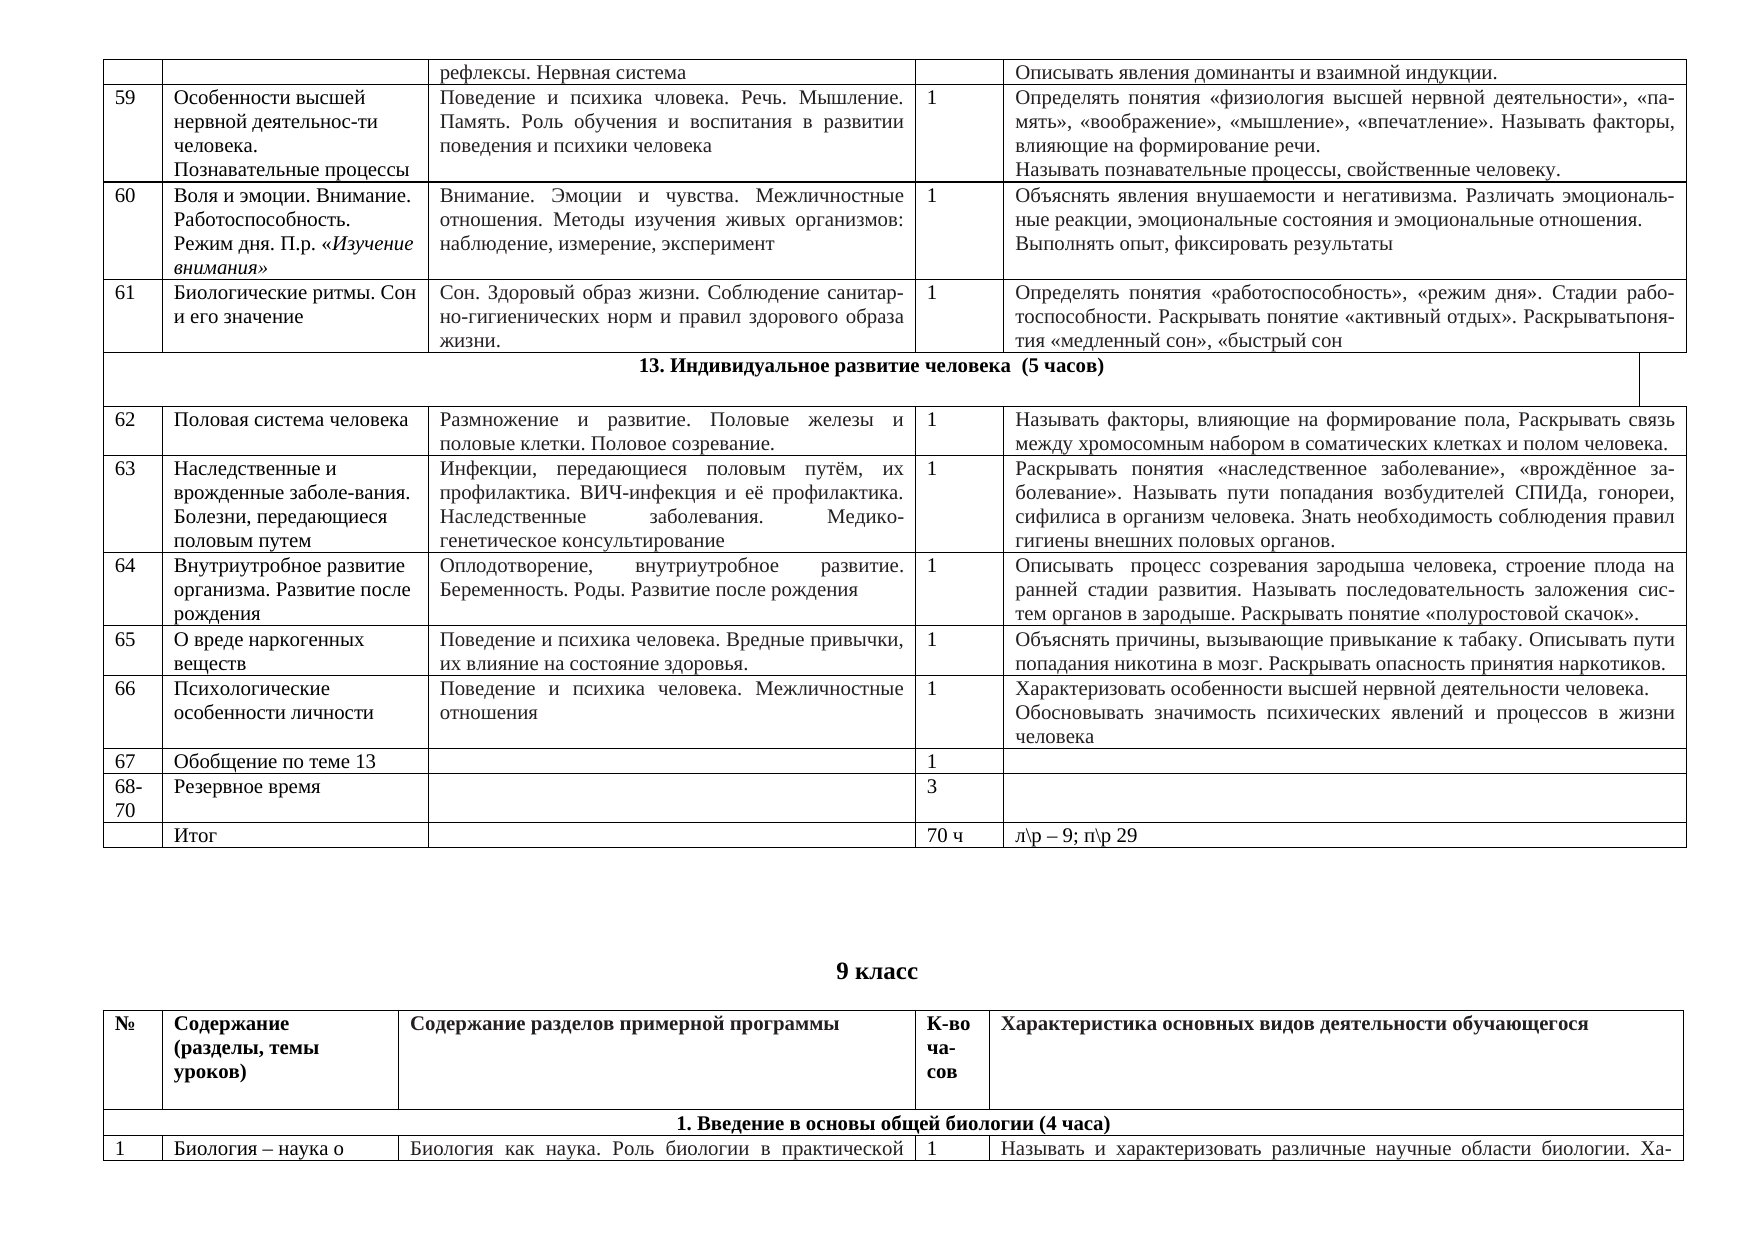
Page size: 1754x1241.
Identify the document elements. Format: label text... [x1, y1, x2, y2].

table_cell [1004, 60, 1686, 84]
table_cell Наследственные и врожденные заболе-вания. Болезни, передающиеся половым путем [163, 456, 428, 552]
table_cell Итог [163, 823, 428, 847]
table_header Характеристика основных видов деятельности обучающегося [990, 1011, 1683, 1109]
table_cell Резервное время [163, 774, 428, 822]
table_cell Особенности высшей нервной деятельнос-ти человека. Познавательные процессы [163, 85, 428, 181]
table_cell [163, 1136, 398, 1159]
table_cell 68-70 [104, 774, 162, 822]
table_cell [163, 60, 428, 84]
table_cell 1 [916, 749, 1003, 773]
table_cell Объяснять причины, вызывающие привыкание к табаку. Описывать пути попадания никотина в мозг. Раскрывать опасность принятия наркотиков. [1004, 626, 1686, 674]
table_header К-во ча- сов [916, 1011, 989, 1109]
table_cell 58 [104, 60, 162, 84]
table_cell 1 [916, 183, 1003, 279]
table_cell [429, 823, 915, 847]
table_cell Определять понятия «работоспособность», «режим дня». Стадии рабо-тоспособности. Раскрывать понятие «активный отдых». Раскрыватьпоня-тия «медленный сон», «быстрый сон [1004, 280, 1686, 352]
table_cell Внимание. Эмоции и чувства. Межличностные отношения. Методы изучения живых организмов: наблюдение, измерение, эксперимент [429, 183, 915, 279]
table_cell [1004, 749, 1686, 773]
table_header № [104, 1011, 162, 1109]
table_cell 63 [104, 456, 162, 552]
table_cell Оплодотворение, внутриутробное развитие. Беременность. Роды. Развитие после рождения [429, 553, 915, 625]
table_cell 65 [104, 626, 162, 674]
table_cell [399, 1136, 915, 1159]
table_cell Сон. Здоровый образ жизни. Соблюдение санитар-но-гигиенических норм и правил здорового образа жизни. [429, 280, 915, 352]
table_cell Психологические особенности личности [163, 676, 428, 748]
table_cell Размножение и развитие. Половые железы и половые клетки. Половое созревание. [429, 407, 915, 455]
table_cell 1 [916, 407, 1003, 455]
table_cell 62 [104, 407, 162, 455]
table_cell Объяснять явления внушаемости и негативизма. Различать эмоциональ-ные реакции, эмоциональные состояния и эмоциональные отношения. Выполнять опыт, фиксировать результаты [1004, 183, 1686, 279]
table_cell Поведение и психика человека. Межличностные отношения [429, 676, 915, 748]
table_cell 1 [916, 626, 1003, 674]
table_cell 1 [916, 85, 1003, 181]
table_cell Биологические ритмы. Сон и его значение [163, 280, 428, 352]
table_cell 3 [916, 774, 1003, 822]
table_cell 1 [916, 60, 1003, 84]
table_cell 1 [916, 676, 1003, 748]
table_cell 59 [104, 85, 162, 181]
table_cell 1. Введение в основы общей биологии (4 часа) [104, 1110, 1683, 1134]
table_cell Воля и эмоции. Внимание. Работоспособность. Режим дня. П.р. «Изучение внимания» [163, 183, 428, 279]
table_cell 1 [916, 1136, 989, 1159]
table_cell 1 [916, 553, 1003, 625]
table_header Содержание (разделы, темы уроков) [163, 1011, 398, 1109]
table_cell Внутриутробное развитие организма. Развитие после рождения [163, 553, 428, 625]
table_cell л\р – 9; п\р 29 [1004, 823, 1686, 847]
table_cell 1 [104, 1136, 162, 1159]
table_cell [429, 774, 915, 822]
table_cell Половая система человека [163, 407, 428, 455]
table_cell [104, 823, 162, 847]
table_cell Обобщение по теме 13 [163, 749, 428, 773]
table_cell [990, 1136, 1683, 1159]
table_cell [1004, 774, 1686, 822]
table_cell 70 ч [916, 823, 1003, 847]
table_cell 67 [104, 749, 162, 773]
table_cell Инфекции, передающиеся половым путём, их профилактика. ВИЧ-инфекция и её профилактика. Наследственные заболевания. Медико-генетическое консультирование [429, 456, 915, 552]
table_cell Определять понятия «физиология высшей нервной деятельности», «па-мять», «воображение», «мышление», «впечатление». Называть факторы, влияющие на формирование речи. Называть познавательные процессы, свойственные человеку. [1004, 85, 1686, 181]
table_cell О вреде наркогенных веществ [163, 626, 428, 674]
table_cell 1 [916, 456, 1003, 552]
table_cell 1 [916, 280, 1003, 352]
table_cell 60 [104, 183, 162, 279]
table_cell Раскрывать понятия «наследственное заболевание», «врождённое за-болевание». Называть пути попадания возбудителей СПИДа, гонореи, сифилиса в организм человека. Знать необходимость соблюдения правил гигиены внешних половых органов. [1004, 456, 1686, 552]
table_cell Характеризовать особенности высшей нервной деятельности человека. Обосновывать значимость психических явлений и процессов в жизни человека [1004, 676, 1686, 748]
table_cell 61 [104, 280, 162, 352]
table_cell Описывать процесс созревания зародыша человека, строение плода на ранней стадии развития. Называть последовательность заложения сис-тем органов в зародыше. Раскрывать понятие «полуростовой скачок». [1004, 553, 1686, 625]
table_cell Называть факторы, влияющие на формирование пола, Раскрывать связь между хромосомным набором в соматических клетках и полом человека. [1004, 407, 1686, 455]
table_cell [429, 60, 915, 84]
table_cell 13. Индивидуальное развитие человека (5 часов) [104, 353, 1639, 406]
table_cell 66 [104, 676, 162, 748]
table_cell Поведение и психика чловека. Речь. Мышление. Память. Роль обучения и воспитания в развитии поведения и психики человека [429, 85, 915, 181]
table_cell Поведение и психика человека. Вредные привычки, их влияние на состояние здоровья. [429, 626, 915, 674]
table_header Содержание разделов примерной программы [399, 1011, 915, 1109]
table_cell [429, 749, 915, 773]
text 9 класс [118, 956, 1636, 985]
table_cell 64 [104, 553, 162, 625]
